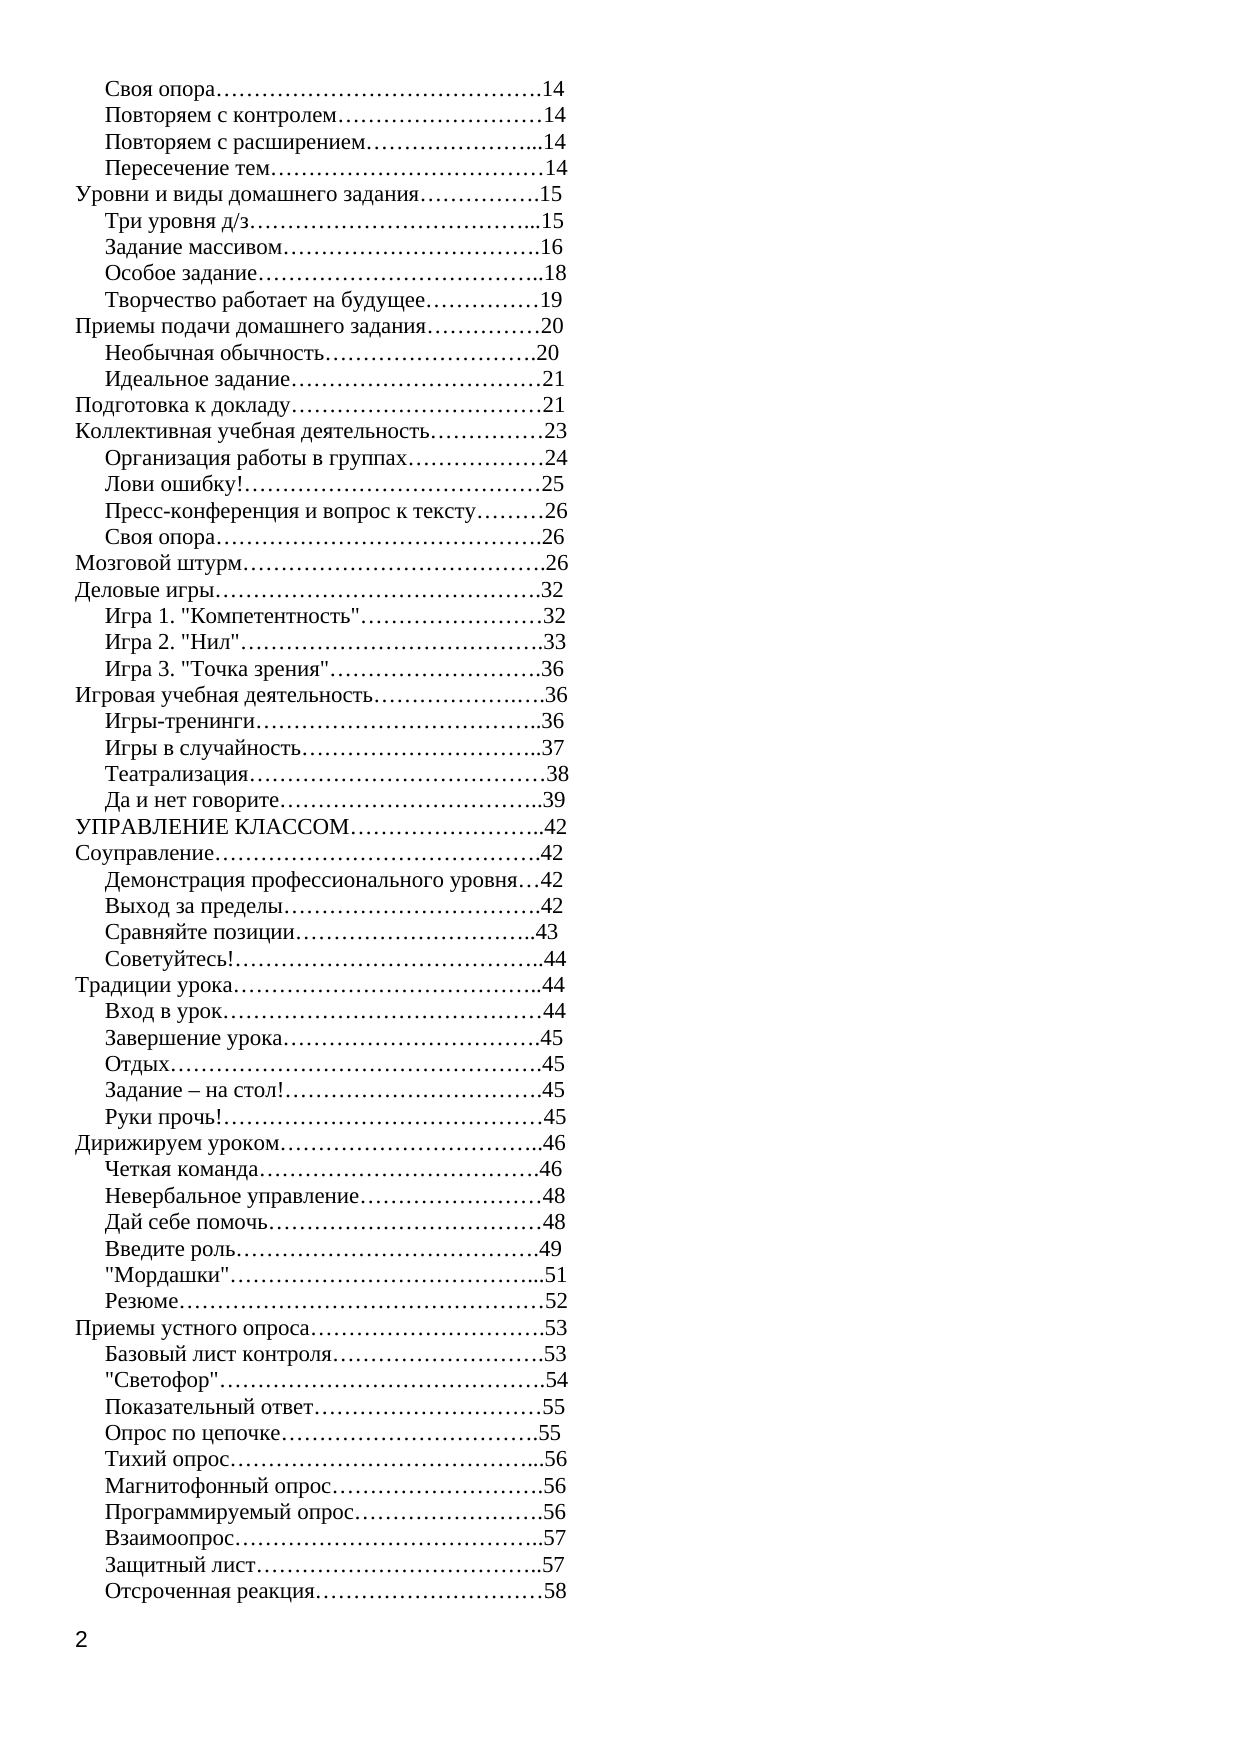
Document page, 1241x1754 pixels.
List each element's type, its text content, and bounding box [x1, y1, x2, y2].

text Отсроченная реакция…………………………58 [104, 1577, 1165, 1603]
text Игры-тренинги………………………………..36 [75, 707, 1165, 734]
text Защитный лист………………………………..57 [104, 1551, 1165, 1577]
text Повторяем с контролем………………………14 [75, 101, 1165, 128]
text "Светофор"…………………………………….54 [104, 1366, 1165, 1393]
text Да и нет говорите……………………………..39 [75, 787, 1165, 813]
text Программируемый опрос…………………….56 [104, 1498, 1165, 1524]
text Отдых………………………………………….45 [104, 1050, 1165, 1076]
text Традиции урока…………………………………..44 [75, 971, 1165, 997]
text Лови ошибку!…………………………………25 [75, 470, 1165, 497]
text Подготовка к докладу……………………………21 [75, 391, 1165, 418]
text УПРАВЛЕНИЕ КЛАССОМ……………………..42 [75, 813, 1165, 839]
text Уровни и виды домашнего задания…………….15 [75, 180, 1165, 207]
text Задание – на стол!…………………………….45 [104, 1076, 1165, 1103]
text Театрализация…………………………………38 [75, 760, 1165, 787]
text Демонстрация профессионального уровня…42 [104, 866, 1165, 892]
text Игра 2. "Нил"………………………………….33 [75, 628, 1165, 655]
text Магнитофонный опрос……………………….56 [104, 1472, 1165, 1498]
text Приемы устного опроса………………………….53 [75, 1314, 1165, 1340]
text Показательный ответ…………………………55 [104, 1393, 1165, 1419]
text Сравняйте позиции…………………………..43 [104, 918, 1165, 945]
text Руки прочь!……………………………………45 [104, 1103, 1165, 1129]
text Опрос по цепочке…………………………….55 [104, 1419, 1165, 1445]
text Необычная обычность……………………….20 [75, 338, 1165, 365]
text Резюме…………………………………………52 [104, 1287, 1165, 1314]
text Приемы подачи домашнего задания……………20 [75, 312, 1165, 338]
text Организация работы в группах………………24 [75, 444, 1165, 470]
text Игра 1. "Компетентность"……………………32 [75, 602, 1165, 628]
text Выход за пределы…………………………….42 [104, 892, 1165, 918]
text Четкая команда……………………………….46 [104, 1156, 1165, 1182]
text Своя опора…………………………………….14 [75, 75, 1165, 101]
text Повторяем с расширением…………………...14 [75, 128, 1165, 154]
text Вход в урок……………………………………44 [104, 997, 1165, 1024]
text Дай себе помочь………………………………48 [104, 1208, 1165, 1234]
text Коллективная учебная деятельность……………23 [75, 418, 1165, 444]
text Пресс-конференция и вопрос к тексту………26 [104, 497, 1165, 523]
text Соуправление…………………………………….42 [75, 839, 1165, 866]
text Советуйтесь!…………………………………..44 [104, 945, 1165, 971]
text Тихий опрос…………………………………...56 [104, 1445, 1165, 1472]
text Игра 3. "Точка зрения"……………………….36 [75, 655, 1165, 681]
text Идеальное задание……………………………21 [75, 365, 1165, 391]
text "Мордашки"…………………………………...51 [104, 1261, 1165, 1287]
text Задание массивом…………………………….16 [75, 233, 1165, 259]
text Деловые игры…………………………………….32 [75, 576, 1165, 602]
text Творчество работает на будущее……………19 [75, 286, 1165, 312]
text Особое задание………………………………..18 [75, 259, 1165, 286]
text Своя опора…………………………………….26 [75, 523, 1165, 549]
text Мозговой штурм………………………………….26 [75, 549, 1165, 576]
text Базовый лист контроля……………………….53 [104, 1340, 1165, 1366]
text Дирижируем уроком……………………………..46 [75, 1129, 1165, 1156]
text Три уровня д/з………………………………...15 [75, 207, 1165, 233]
text Взаимоопрос…………………………………..57 [104, 1524, 1165, 1551]
text Игры в случайность…………………………..37 [75, 734, 1165, 760]
text Игровая учебная деятельность……………….….36 [75, 681, 1165, 707]
text Невербальное управление……………………48 [104, 1182, 1165, 1208]
text Завершение урока…………………………….45 [104, 1024, 1165, 1050]
text Введите роль………………………………….49 [104, 1234, 1165, 1261]
text Пересечение тем………………………………14 [75, 154, 1165, 180]
